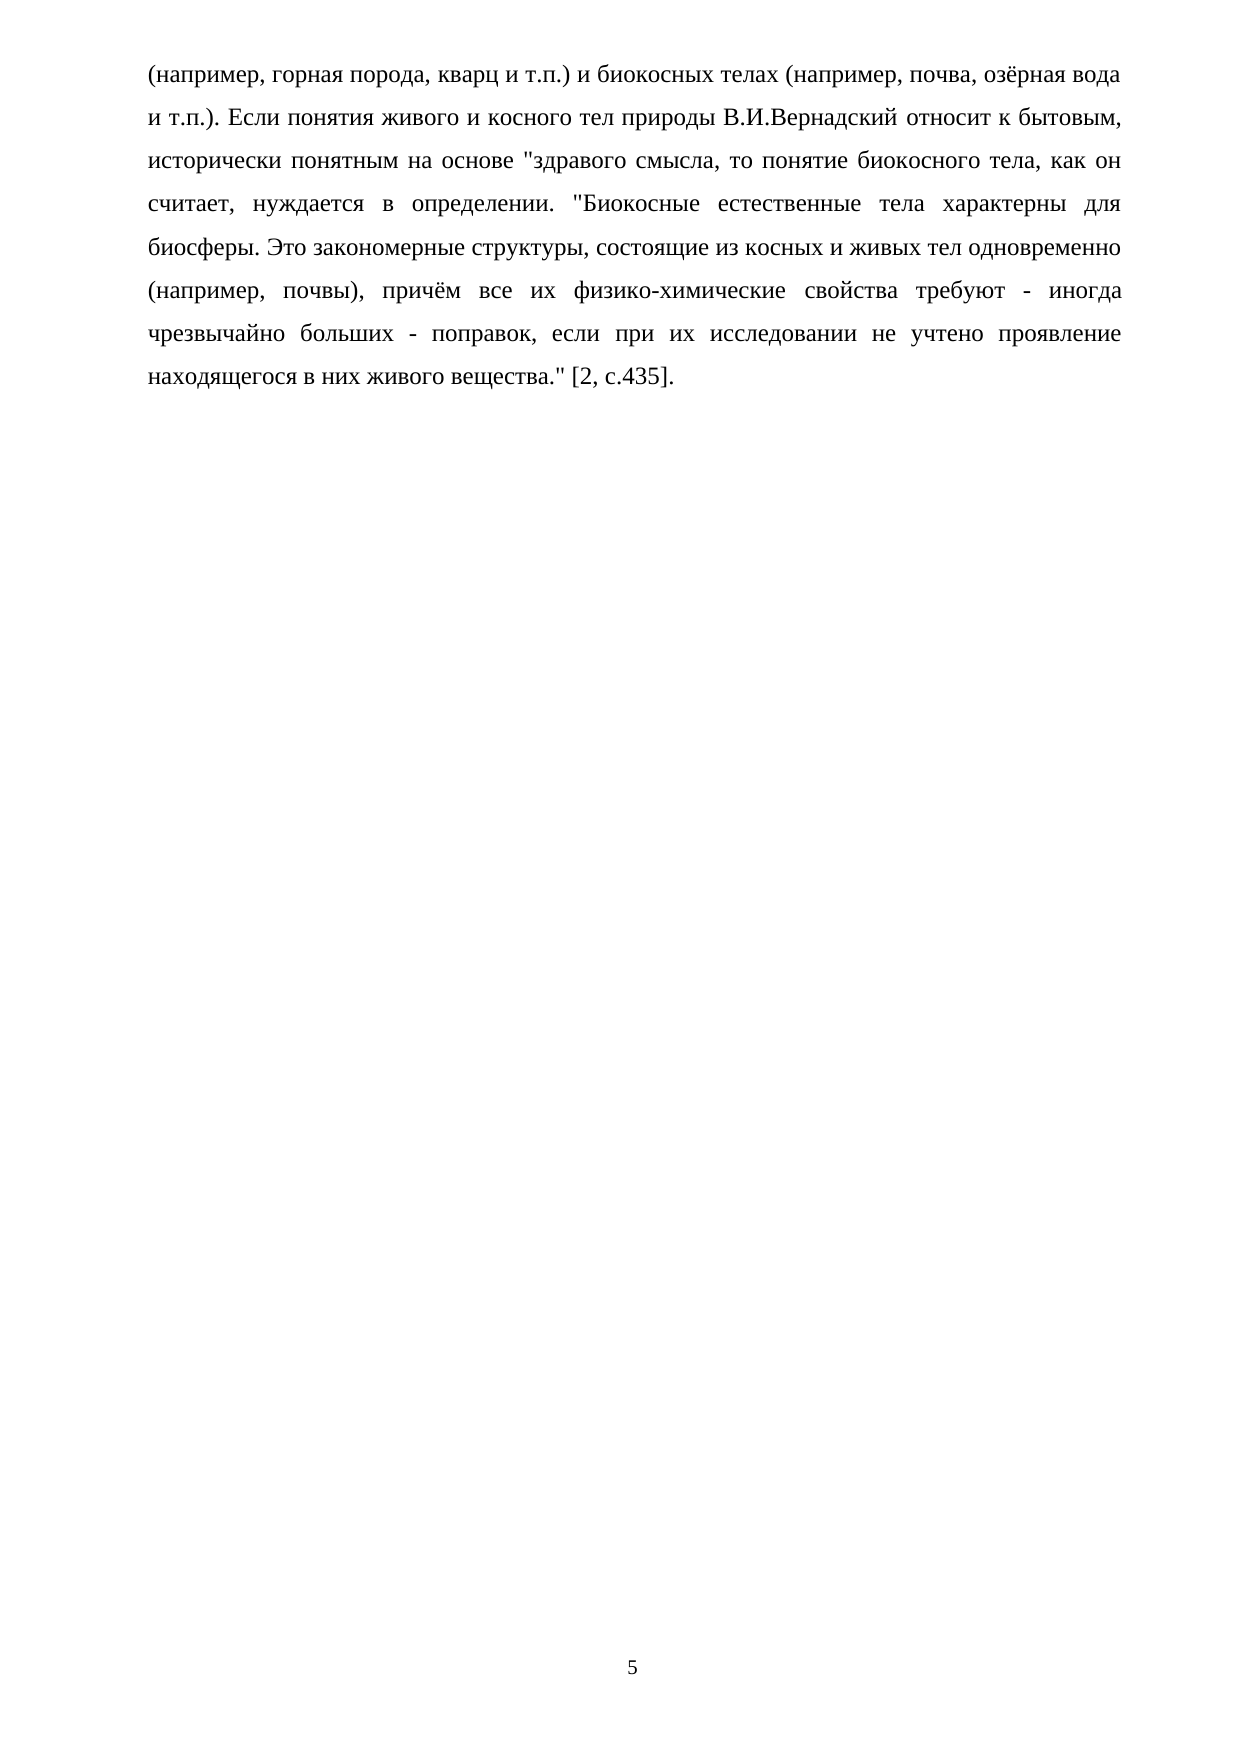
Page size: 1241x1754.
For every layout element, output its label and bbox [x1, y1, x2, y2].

text [148, 59, 1122, 390]
